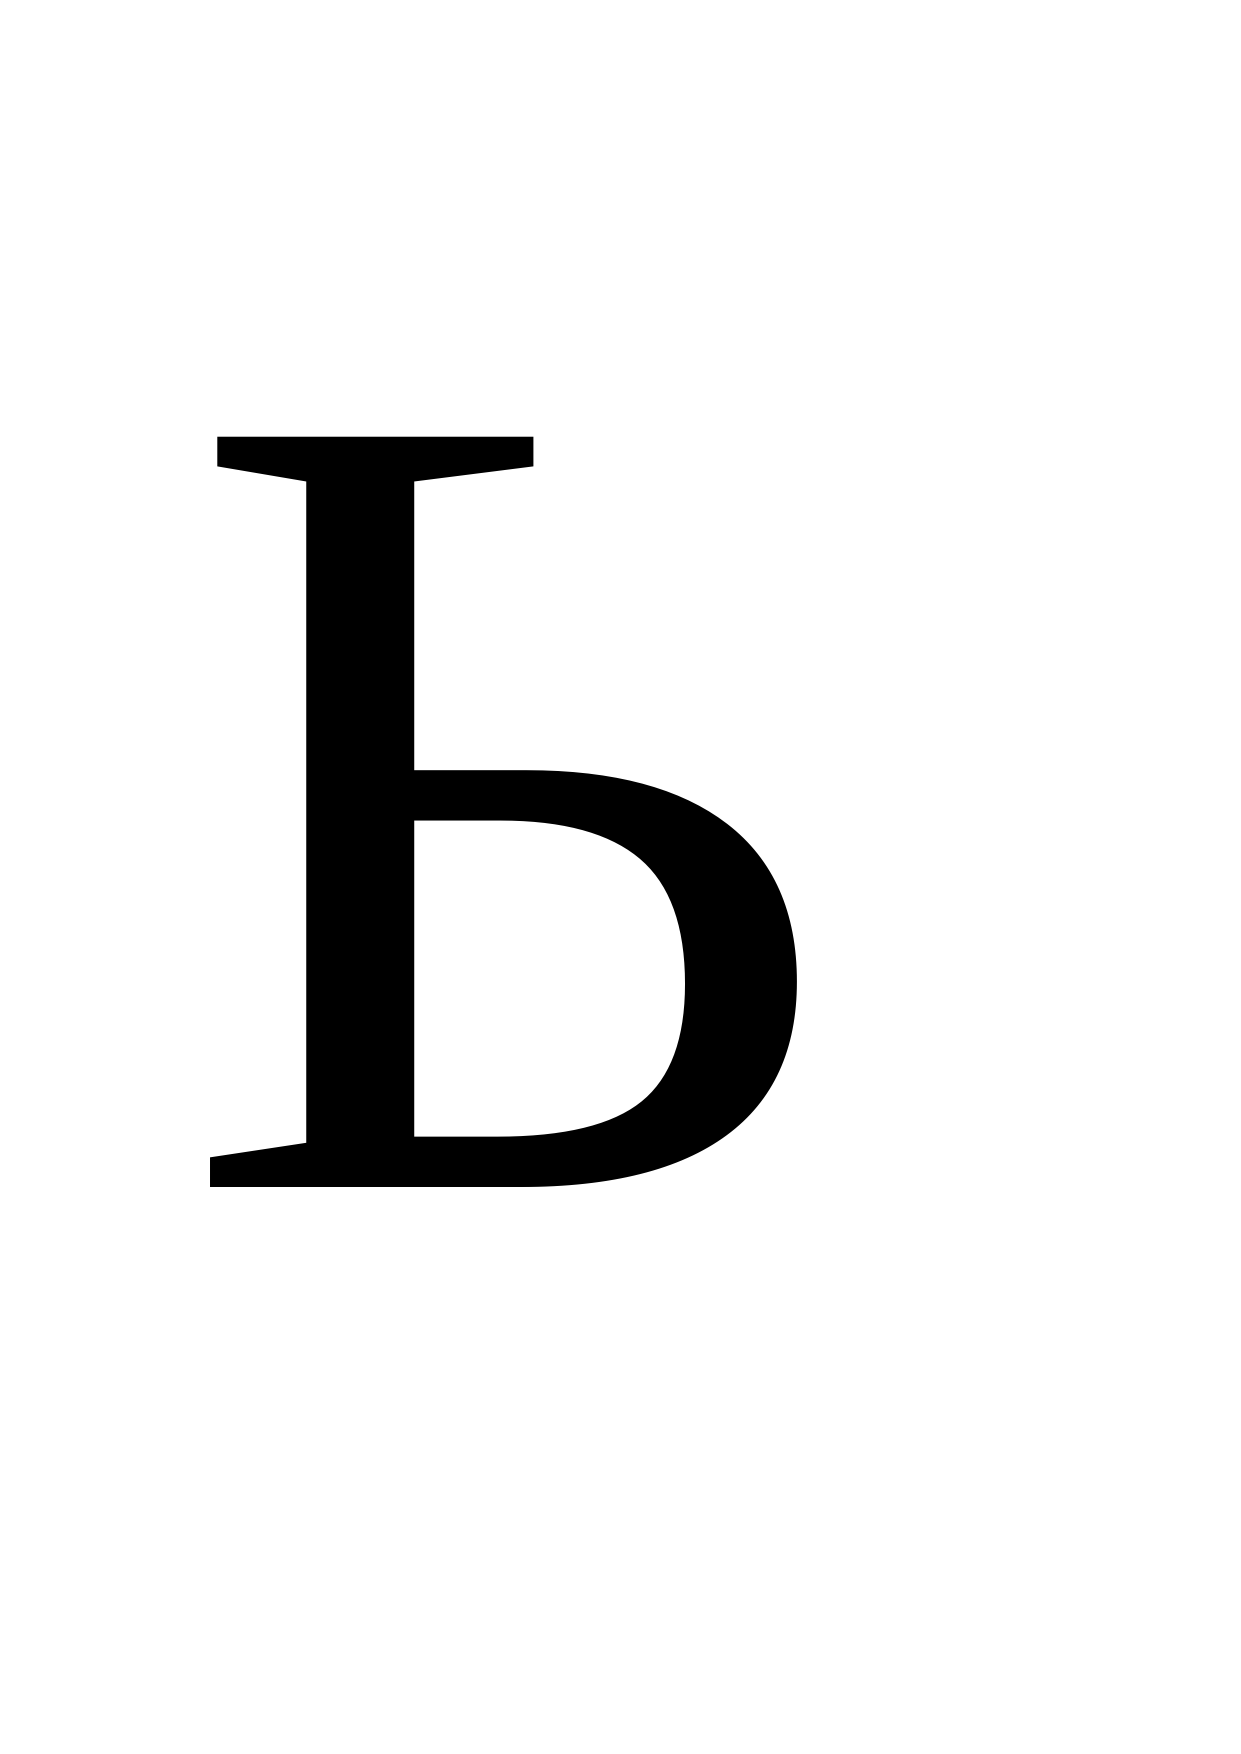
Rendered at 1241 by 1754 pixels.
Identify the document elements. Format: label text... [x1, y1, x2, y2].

text Ь [177, 118, 1152, 1436]
